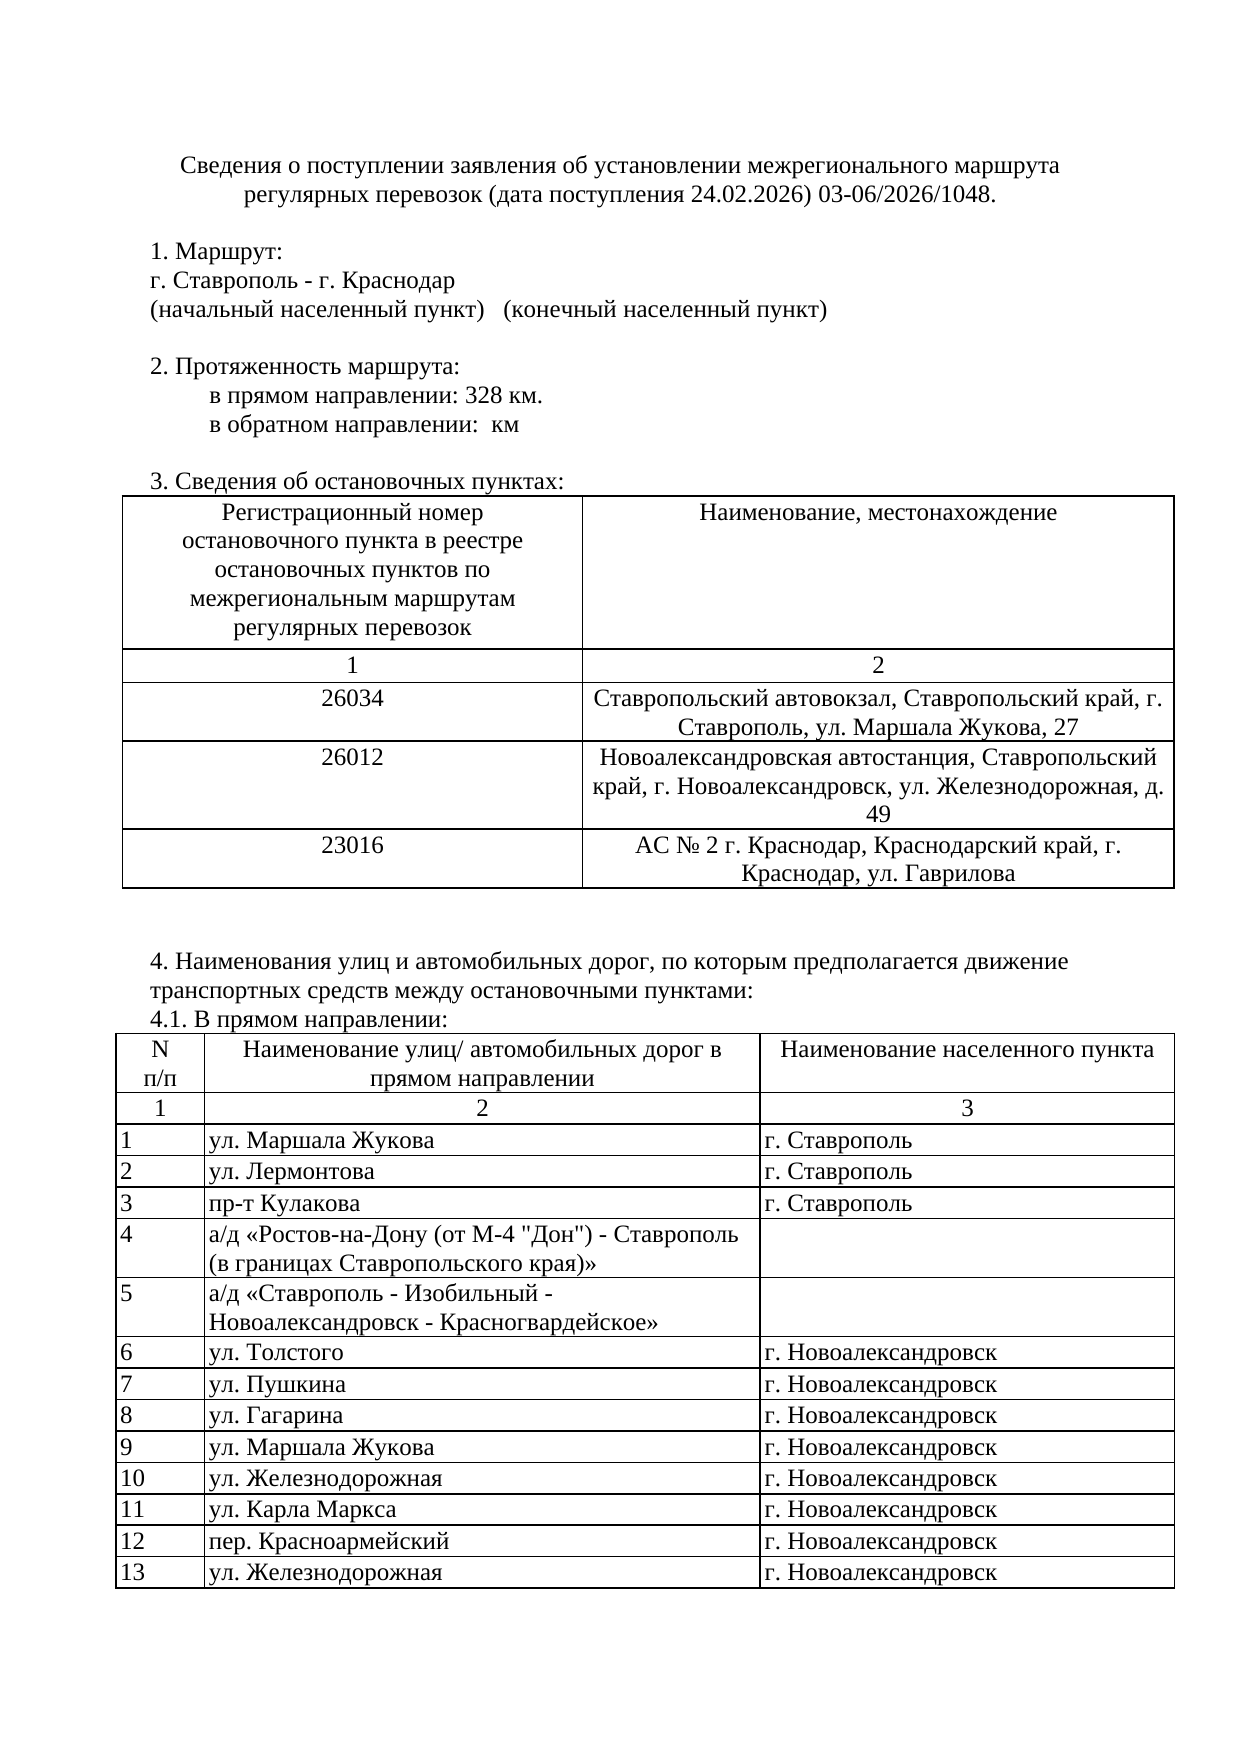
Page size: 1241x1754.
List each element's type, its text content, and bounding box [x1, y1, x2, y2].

table_cell г. Новоалександровск [761, 1526, 1174, 1556]
table_cell 2 [117, 1156, 204, 1186]
table_header Наименование, местонахождение [583, 497, 1173, 648]
table_cell г. Новоалександровск [761, 1432, 1174, 1461]
table_cell ул. Толстого [205, 1337, 759, 1367]
table_cell ул. Гагарина [205, 1400, 759, 1430]
table_cell Ставропольский автовокзал, Ставропольский край, г. Ставрополь, ул. Маршала Жукова, 27 [583, 683, 1173, 740]
text 3. Сведения об остановочных пунктах: [150, 466, 1090, 495]
text 4. Наименования улиц и автомобильных дорог, по которым предполагается движение транспортных средств между остановочными пунктами: [150, 946, 1090, 1004]
table_cell г. Новоалександровск [761, 1400, 1174, 1430]
table_cell [761, 1278, 1174, 1336]
table_cell ул. Карла Маркса [205, 1495, 759, 1524]
table_cell 9 [117, 1432, 204, 1461]
table_cell ул. Пушкина [205, 1369, 759, 1398]
table_cell г. Новоалександровск [761, 1495, 1174, 1524]
table_cell ул. Маршала Жукова [205, 1432, 759, 1461]
text 4.1. В прямом направлении: [150, 1004, 1090, 1033]
table_cell 1 [117, 1125, 204, 1154]
table_cell г. Новоалександровск [761, 1369, 1174, 1398]
table_header Наименование населенного пункта [761, 1034, 1174, 1092]
table_cell 7 [117, 1369, 204, 1398]
text в обратном направлении: км [150, 409, 1090, 437]
table_cell 1 [117, 1093, 204, 1123]
table_cell 3 [117, 1188, 204, 1217]
table_header Наименование улиц/ автомобильных дорог в прямом направлении [205, 1034, 759, 1092]
table_cell ул. Маршала Жукова [205, 1125, 759, 1154]
table_cell г. Ставрополь [761, 1125, 1174, 1154]
table_cell г. Новоалександровск [761, 1337, 1174, 1367]
table_cell 12 [117, 1526, 204, 1556]
table_cell 2 [583, 650, 1173, 681]
table_cell г. Новоалександровск [761, 1463, 1174, 1493]
text 1. Маршрут: [150, 236, 1090, 265]
table_cell 23016 [123, 830, 582, 887]
table_cell 26034 [123, 683, 582, 740]
text в прямом направлении: 328 км. [150, 380, 1090, 409]
table_cell 6 [117, 1337, 204, 1367]
table_cell 10 [117, 1463, 204, 1493]
text г. Ставрополь - г. Краснодар [150, 265, 1090, 294]
text 2. Протяженность маршрута: [150, 351, 1090, 380]
text (начальный населенный пункт) (конечный населенный пункт) [150, 294, 1090, 322]
text Сведения о поступлении заявления об установлении межрегионального маршрута регулярных перевозок (дата поступления 24.02.2026) 03-06/2026/1048. [150, 150, 1090, 207]
table_cell 2 [205, 1093, 759, 1123]
table_cell г. Ставрополь [761, 1156, 1174, 1186]
table_cell ул. Лермонтова [205, 1156, 759, 1186]
table_cell г. Ставрополь [761, 1188, 1174, 1217]
table_cell 1 [123, 650, 582, 681]
table_cell Новоалександровская автостанция, Ставропольский край, г. Новоалександровск, ул. Железнодорожная, д. 49 [583, 742, 1173, 828]
table_header Регистрационный номер остановочного пункта в реестре остановочных пунктов по межрегиональным маршрутам регулярных перевозок [123, 497, 582, 648]
table_cell а/д «Ставрополь - Изобильный -Новоалександровск - Красногвардейское» [205, 1278, 759, 1336]
table_header N п/п [117, 1034, 204, 1092]
table_cell 5 [117, 1278, 204, 1336]
table_cell 11 [117, 1495, 204, 1524]
table_cell [761, 1219, 1174, 1277]
table_cell 8 [117, 1400, 204, 1430]
table_cell АС № 2 г. Краснодар, Краснодарский край, г. Краснодар, ул. Гаврилова [583, 830, 1173, 887]
table_cell 4 [117, 1219, 204, 1277]
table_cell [761, 1557, 1174, 1587]
table_cell 3 [761, 1093, 1174, 1123]
table_cell 13 [117, 1557, 204, 1587]
table_cell пер. Красноармейский [205, 1526, 759, 1556]
table_cell ул. Железнодорожная [205, 1557, 759, 1587]
table_cell пр-т Кулакова [205, 1188, 759, 1217]
table_cell 26012 [123, 742, 582, 828]
table_cell а/д «Ростов-на-Дону (от М-4 "Дон") - Ставрополь (в границах Ставропольского края)» [205, 1219, 759, 1277]
table_cell ул. Железнодорожная [205, 1463, 759, 1493]
